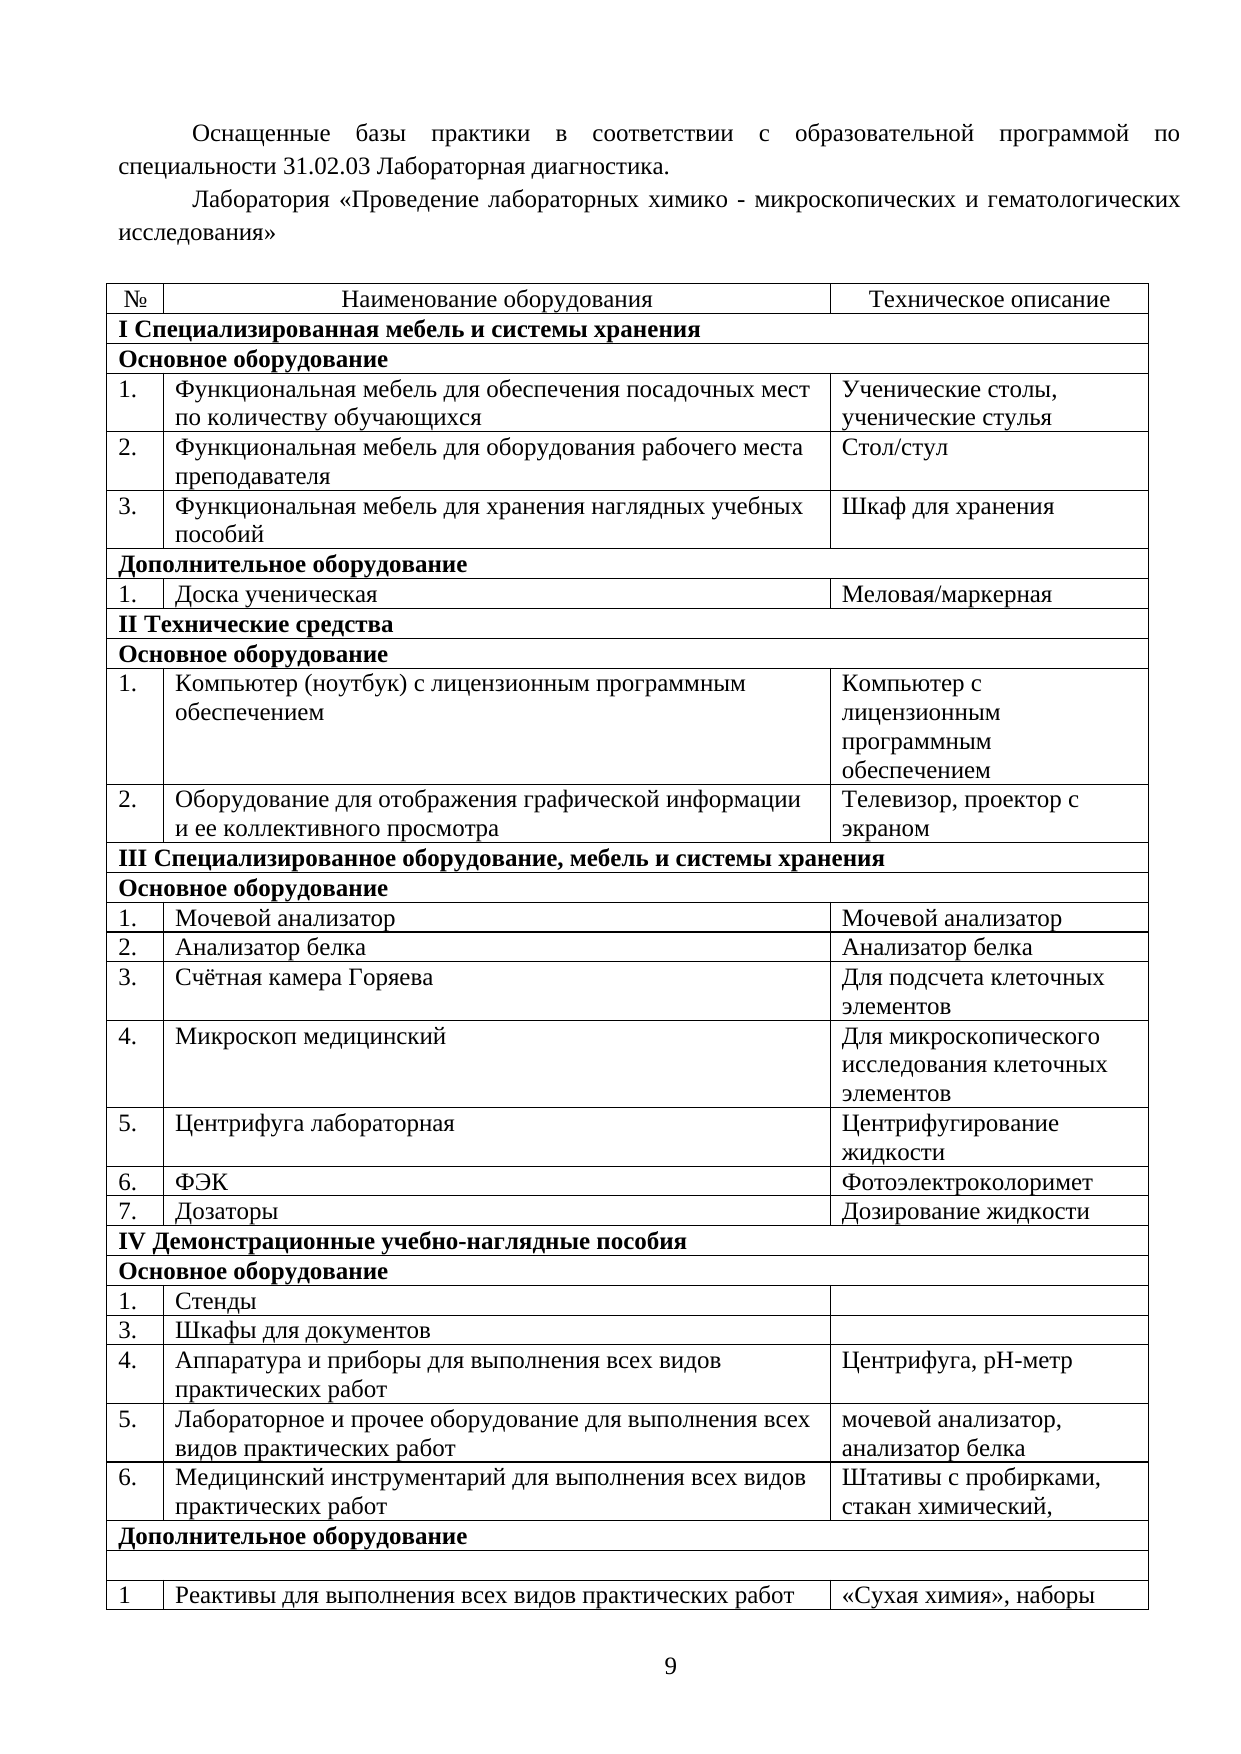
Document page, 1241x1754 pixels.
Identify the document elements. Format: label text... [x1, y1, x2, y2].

table_cell Стенды [164, 1286, 830, 1314]
table_cell ФЭК [164, 1167, 830, 1195]
table_cell Микроскоп медицинский [164, 1021, 830, 1107]
table_cell 2. [107, 933, 163, 961]
table_cell Основное оборудование [107, 344, 1148, 373]
table_cell Функциональная мебель для оборудования рабочего места преподавателя [164, 432, 830, 490]
table_header Наименование оборудования [164, 284, 830, 313]
table_cell Шкаф для хранения [831, 491, 1148, 548]
table_cell Функциональная мебель для хранения наглядных учебных пособий [164, 491, 830, 548]
table_cell 3. [107, 962, 163, 1020]
table_cell 3. [107, 1316, 163, 1344]
table_cell Мочевой анализатор [164, 903, 830, 931]
table_cell 1. [107, 1286, 163, 1314]
table_cell Анализатор белка [164, 933, 830, 961]
table_cell Медицинский инструментарий для выполнения всех видов практических работ [164, 1463, 830, 1520]
table_cell 6. [107, 1167, 163, 1195]
table_cell Функциональная мебель для обеспечения посадочных мест по количеству обучающихся [164, 374, 830, 431]
table_cell 6. [107, 1463, 163, 1520]
table_cell 5. [107, 1108, 163, 1166]
table_cell Стол/стул [831, 432, 1148, 490]
table_cell Анализатор белка [831, 933, 1148, 961]
table_cell Центрифуга, рН-метр [831, 1345, 1148, 1403]
table_cell IV Демонстрационные учебно-наглядные пособия [107, 1226, 1148, 1255]
table_cell Доска ученическая [164, 579, 830, 608]
table_cell 2. [107, 785, 163, 842]
table_cell Дозаторы [164, 1196, 830, 1225]
table_cell 2. [107, 432, 163, 490]
table_cell Лабораторное и прочее оборудование для выполнения всех видов практических работ [164, 1404, 830, 1461]
table_cell Основное оборудование [107, 639, 1148, 667]
table_cell Меловая/маркерная [831, 579, 1148, 608]
table_cell [831, 1316, 1148, 1344]
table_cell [164, 1581, 830, 1609]
table_cell Шкафы для документов [164, 1316, 830, 1344]
table_cell [107, 1551, 1148, 1579]
table_cell Центрифуга лабораторная [164, 1108, 830, 1166]
table_header № [107, 284, 163, 313]
table_cell 1. [107, 579, 163, 608]
table_header Техническое описание [831, 284, 1148, 313]
table_cell Для подсчета клеточных элементов [831, 962, 1148, 1020]
table_cell 4. [107, 1021, 163, 1107]
table_cell III Специализированное оборудование, мебель и системы хранения [107, 843, 1148, 872]
table_cell 1 [107, 1581, 163, 1609]
table_cell 1. [107, 903, 163, 931]
text Оснащенные базы практики в соответствии с образовательной программой по специальности 31.02.03 Лабораторная диагностика. [118, 118, 1181, 180]
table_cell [831, 1581, 1148, 1609]
table_cell Дополнительное оборудование [107, 549, 1148, 578]
table_cell Телевизор, проектор с экраном [831, 785, 1148, 842]
table_cell Фотоэлектроколоримет [831, 1167, 1148, 1195]
table_cell Штативы с пробирками, стакан химический, [831, 1463, 1148, 1520]
table_cell Основное оборудование [107, 1256, 1148, 1285]
table_cell Счётная камера Горяева [164, 962, 830, 1020]
table_cell Оборудование для отображения графической информации и ее коллективного просмотра [164, 785, 830, 842]
table_cell Компьютер (ноутбук) с лицензионным программным обеспечением [164, 669, 830, 783]
table_cell II Технические средства [107, 609, 1148, 638]
table_cell 1. [107, 374, 163, 431]
table_cell [831, 1286, 1148, 1314]
table_cell Дозирование жидкости [831, 1196, 1148, 1225]
table_cell Компьютер с лицензионным программным обеспечением [831, 669, 1148, 783]
table_cell 4. [107, 1345, 163, 1403]
table_cell Ученические столы, ученические стулья [831, 374, 1148, 431]
table_cell I Специализированная мебель и системы хранения [107, 314, 1148, 343]
table_cell 7. [107, 1196, 163, 1225]
table_cell Основное оборудование [107, 873, 1148, 902]
table_cell мочевой анализатор, анализатор белка [831, 1404, 1148, 1461]
table_cell 1. [107, 669, 163, 783]
table_cell Центрифугирование жидкости [831, 1108, 1148, 1166]
table_cell Аппаратура и приборы для выполнения всех видов практических работ [164, 1345, 830, 1403]
table_cell Мочевой анализатор [831, 903, 1148, 931]
table_cell 3. [107, 491, 163, 548]
table_cell Для микроскопического исследования клеточных элементов [831, 1021, 1148, 1107]
table_cell Дополнительное оборудование [107, 1521, 1148, 1550]
text Лаборатория «Проведение лабораторных химико - микроскопических и гематологических исследования» [118, 184, 1181, 246]
table_cell 5. [107, 1404, 163, 1461]
